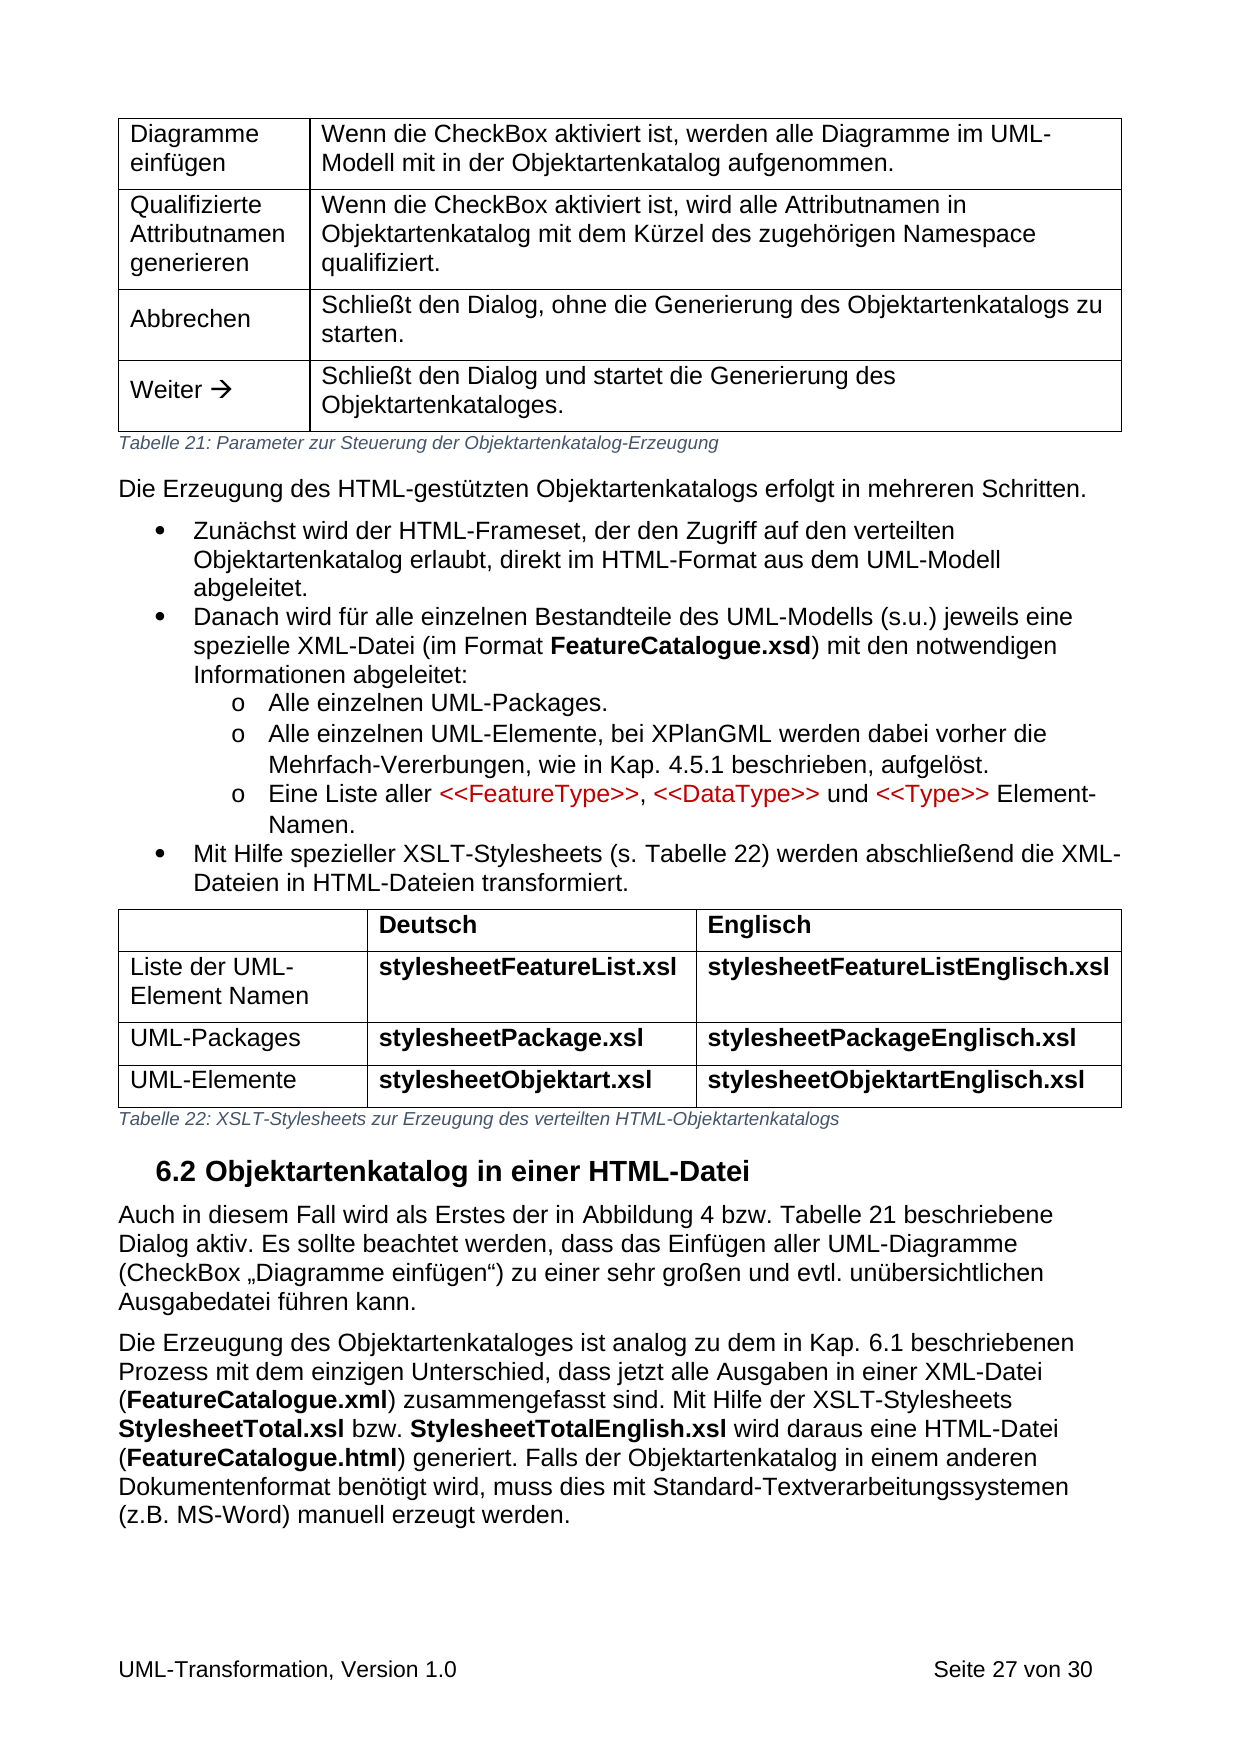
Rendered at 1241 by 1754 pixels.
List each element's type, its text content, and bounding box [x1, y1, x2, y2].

table_cell Abbrechen [119, 290, 309, 360]
table_cell Schließt den Dialog und startet die Generierung des Objektartenkataloges. [311, 361, 1121, 431]
text Auch in diesem Fall wird als Erstes der in Abbildung 4 bzw. Tabelle 21 beschriebene Dialog aktiv. Es sollte beachtet werden, dass das Einfügen aller UML-Diagramme (CheckBox „Diagramme einfügen“) zu einer sehr großen und evtl. unübersichtlichen Ausgabedatei führen kann. [118, 1200, 1122, 1315]
table_cell Wenn die CheckBox aktiviert ist, werden alle Diagramme im UML-Modell mit in der Objektartenkatalog aufgenommen. [311, 119, 1121, 189]
subtitle Objektartenkatalog in einer HTML-Datei [155, 1154, 1122, 1188]
text Die Erzeugung des HTML-gestützten Objektartenkatalogs erfolgt in mehreren Schritten. [118, 474, 1122, 503]
table_cell stylesheetObjektartEnglisch.xsl [697, 1066, 1121, 1107]
table_cell UML-Elemente [119, 1066, 367, 1107]
list Mit Hilfe spezieller XSLT-Stylesheets (s. Tabelle 22) werden abschließend die XML-Dateien in HTML-Dateien transformiert. [156, 839, 1122, 896]
table_cell Qualifizierte Attributnamen generieren [119, 190, 309, 289]
table_header Deutsch [368, 910, 696, 951]
table_cell stylesheetPackageEnglisch.xsl [697, 1023, 1121, 1064]
list Eine Liste aller <<FeatureType>>, <<DataType>> und <<Type>> Element-Namen. [231, 779, 1122, 839]
table_cell stylesheetObjektart.xsl [368, 1066, 696, 1107]
table_cell Diagramme einfügen [119, 119, 309, 189]
list Zunächst wird der HTML-Frameset, der den Zugriff auf den verteilten Objektartenkatalog erlaubt, direkt im HTML-Format aus dem UML-Modell abgeleitet. [156, 516, 1122, 602]
table_cell Schließt den Dialog, ohne die Generierung des Objektartenkatalogs zu starten. [311, 290, 1121, 360]
table_cell Wenn die CheckBox aktiviert ist, wird alle Attributnamen in Objektartenkatalog mit dem Kürzel des zugehörigen Namespace qualifiziert. [311, 190, 1121, 289]
table_header Englisch [697, 910, 1121, 951]
table_cell stylesheetFeatureListEnglisch.xsl [697, 952, 1121, 1022]
list Danach wird für alle einzelnen Bestandteile des UML-Modells (s.u.) jeweils eine spezielle XML-Datei (im Format FeatureCatalogue.xsd) mit den notwendigen Informationen abgeleitet: [156, 602, 1122, 688]
text Die Erzeugung des Objektartenkataloges ist analog zu dem in Kap. 6.1 beschriebenen Prozess mit dem einzigen Unterschied, dass jetzt alle Ausgaben in einer XML-Datei (FeatureCatalogue.xml) zusammengefasst sind. Mit Hilfe der XSLT-Stylesheets StylesheetTotal.xsl bzw. StylesheetTotalEnglish.xsl wird daraus eine HTML-Datei (FeatureCatalogue.html) generiert. Falls der Objektartenkatalog in einem anderen Dokumentenformat benötigt wird, muss dies mit Standard-Textverarbeitungssystemen (z.B. MS-Word) manuell erzeugt werden. [118, 1328, 1122, 1529]
list Alle einzelnen UML-Elemente, bei XPlanGML werden dabei vorher die Mehrfach-Vererbungen, wie in Kap. 4.5.1 beschrieben, aufgelöst. [231, 719, 1122, 779]
table_cell Weiter [119, 361, 309, 431]
table_cell Liste der UML-Element Namen [119, 952, 367, 1022]
table_header [119, 910, 367, 951]
table_cell stylesheetPackage.xsl [368, 1023, 696, 1064]
table_cell stylesheetFeatureList.xsl [368, 952, 696, 1022]
list Alle einzelnen UML-Packages. [231, 688, 1122, 719]
table_cell UML-Packages [119, 1023, 367, 1064]
